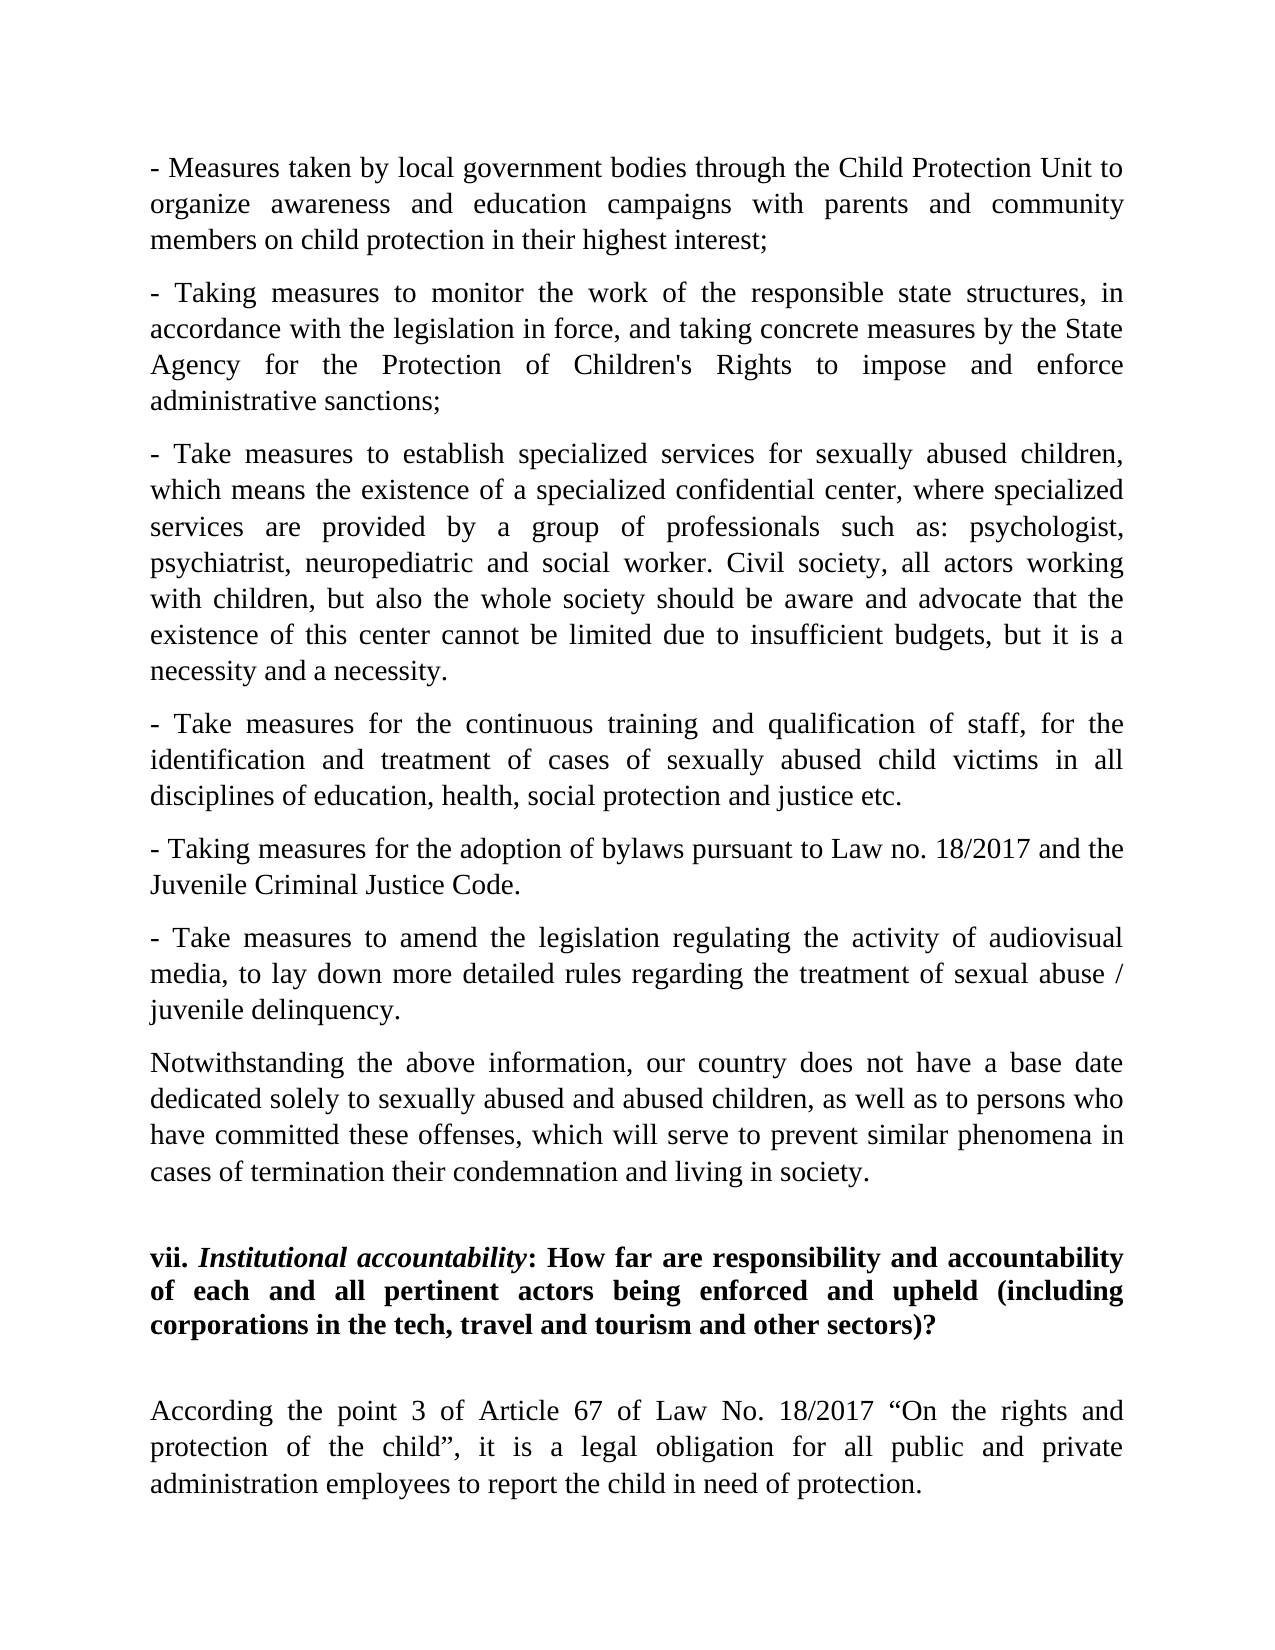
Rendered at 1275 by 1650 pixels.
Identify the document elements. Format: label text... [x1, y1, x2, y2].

text Notwithstanding the above information, our country does not have a base date dedicated solely to sexually abused and abused children, as well as to persons who have committed these offenses, which will serve to prevent similar phenomena in cases of termination their condemnation and living in society. [150, 1045, 1125, 1187]
text - Take measures to establish specialized services for sexually abused children, which means the existence of a specialized confidential center, where specialized services are provided by a group of professionals such as: psychologist, psychiatrist, neuropediatric and social worker. Civil society, all actors working with children, but also the whole society should be aware and advocate that the existence of this center cannot be limited due to insufficient budgets, but it is a necessity and a necessity. [150, 436, 1125, 687]
text vii. Institutional accountability: How far are responsibility and accountability of each and all pertinent actors being enforced and upheld (including corporations in the tech, travel and tourism and other sectors)? [150, 1240, 1125, 1341]
text - Take measures for the continuous training and qualification of staff, for the identification and treatment of cases of sexually abused child victims in all disciplines of education, health, social protection and justice etc. [150, 706, 1125, 812]
text - Taking measures to monitor the work of the responsible state structures, in accordance with the legislation in force, and taking concrete measures by the State Agency for the Protection of Children's Rights to impose and enforce administrative sanctions; [150, 275, 1125, 417]
text - Take measures to amend the legislation regulating the activity of audiovisual media, to lay down more detailed rules regarding the treatment of sexual abuse / juvenile delinquency. [150, 920, 1125, 1026]
text - Measures taken by local government bodies through the Child Protection Unit to organize awareness and education campaigns with parents and community members on child protection in their highest interest; [150, 150, 1125, 256]
text According the point 3 of Article 67 of Law No. 18/2017 “On the rights and protection of the child”, it is a legal obligation for all public and private administration employees to report the child in need of protection. [150, 1393, 1125, 1499]
text - Taking measures for the adoption of bylaws pursuant to Law no. 18/2017 and the Juvenile Criminal Justice Code. [150, 831, 1125, 901]
